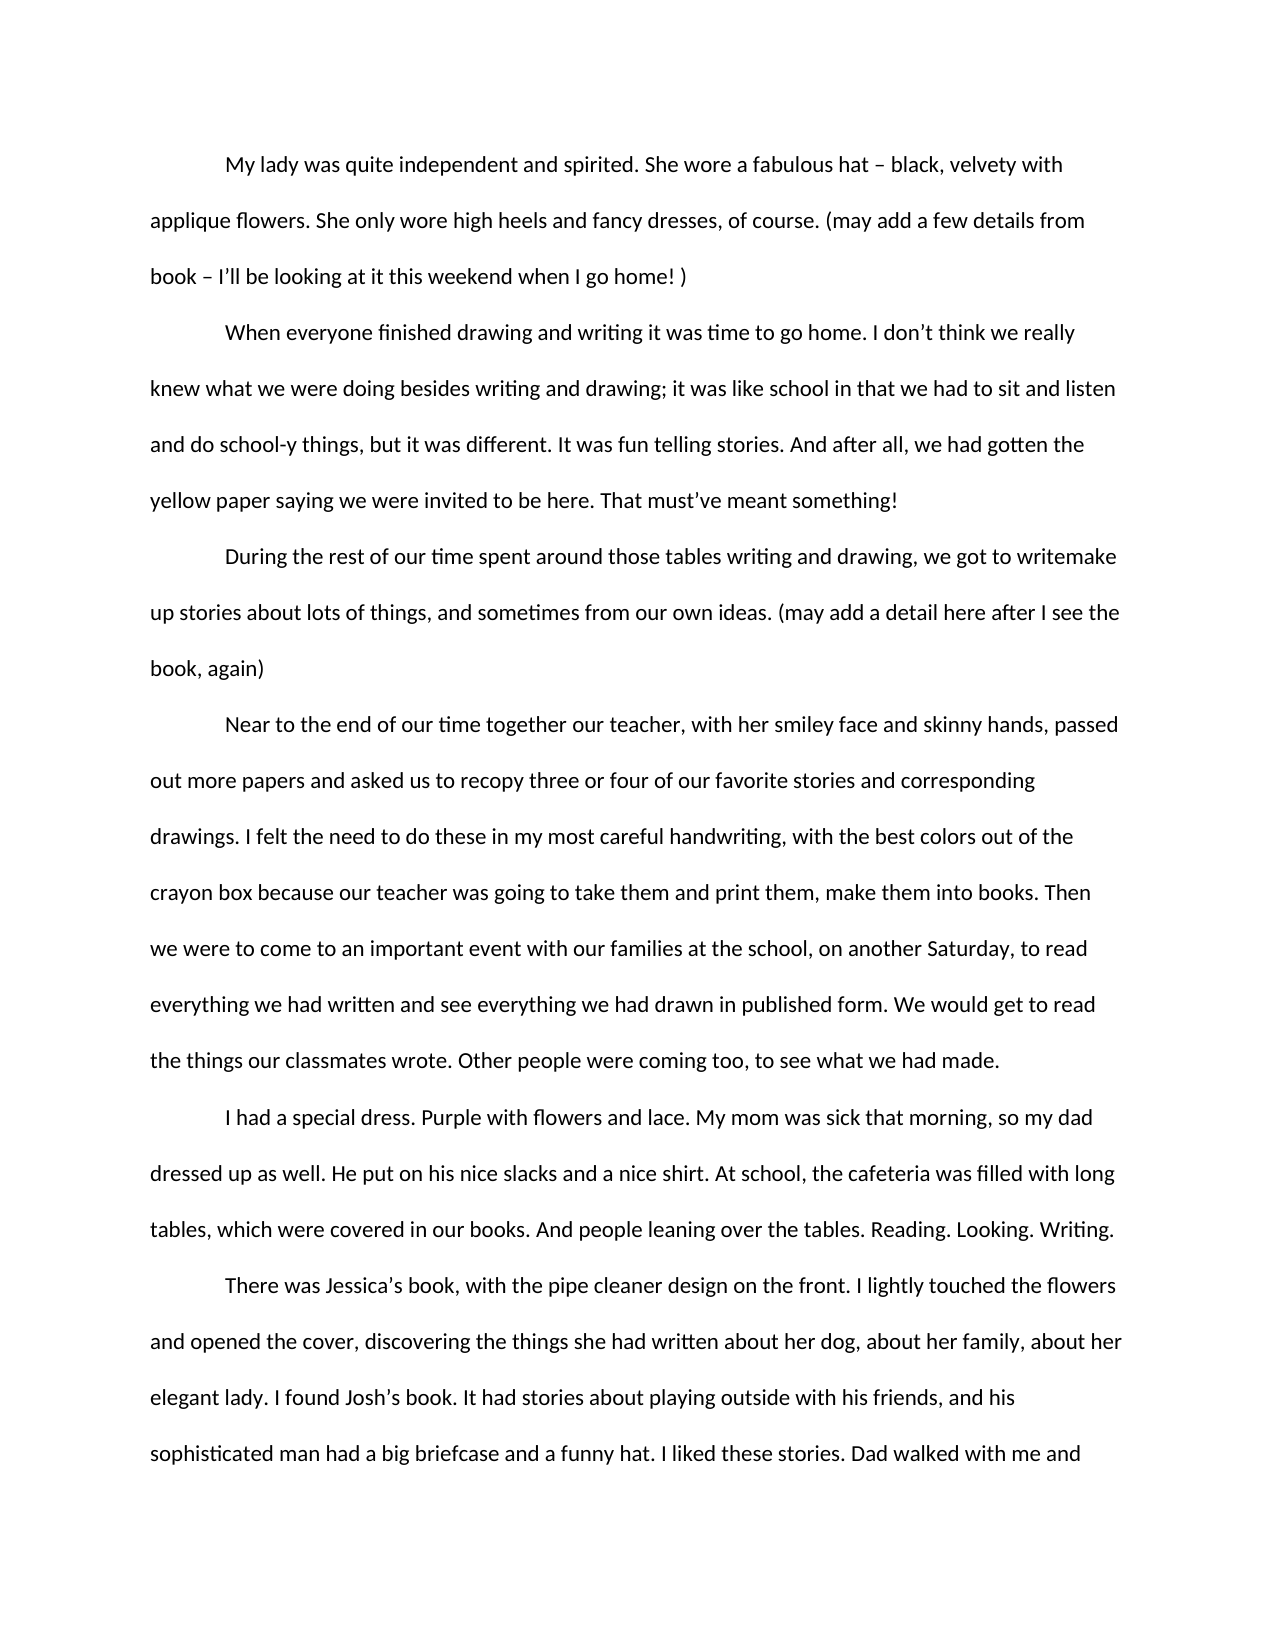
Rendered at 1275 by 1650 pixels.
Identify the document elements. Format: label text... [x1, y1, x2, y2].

text During the rest of our time spent around those tables writing and drawing, we got to writemake up stories about lots of things, and sometimes from our own ideas. (may add a detail here after I see the book, again) [150, 542, 1125, 682]
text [150, 1271, 1125, 1467]
text When everyone finished drawing and writing it was time to go home. I don’t think we really knew what we were doing besides writing and drawing; it was like school in that we had to sit and listen and do school-y things, but it was different. It was fun telling stories. And after all, we had gotten the yellow paper saying we were invited to be here. That must’ve meant something! [150, 318, 1125, 514]
text I had a special dress. Purple with flowers and lace. My mom was sick that morning, so my dad dressed up as well. He put on his nice slacks and a nice shirt. At school, the cafeteria was filled with long tables, which were covered in our books. And people leaning over the tables. Reading. Looking. Writing. [150, 1103, 1125, 1243]
text My lady was quite independent and spirited. She wore a fabulous hat – black, velvety with applique flowers. She only wore high heels and fancy dresses, of course. (may add a few details from book – I’ll be looking at it this weekend when I go home! ) [150, 150, 1125, 290]
text Near to the end of our time together our teacher, with her smiley face and skinny hands, passed out more papers and asked us to recopy three or four of our favorite stories and corresponding drawings. I felt the need to do these in my most careful handwriting, with the best colors out of the crayon box because our teacher was going to take them and print them, make them into books. Then we were to come to an important event with our families at the school, on another Saturday, to read everything we had written and see everything we had drawn in published form. We would get to read the things our classmates wrote. Other people were coming too, to see what we had made. [150, 710, 1125, 1075]
